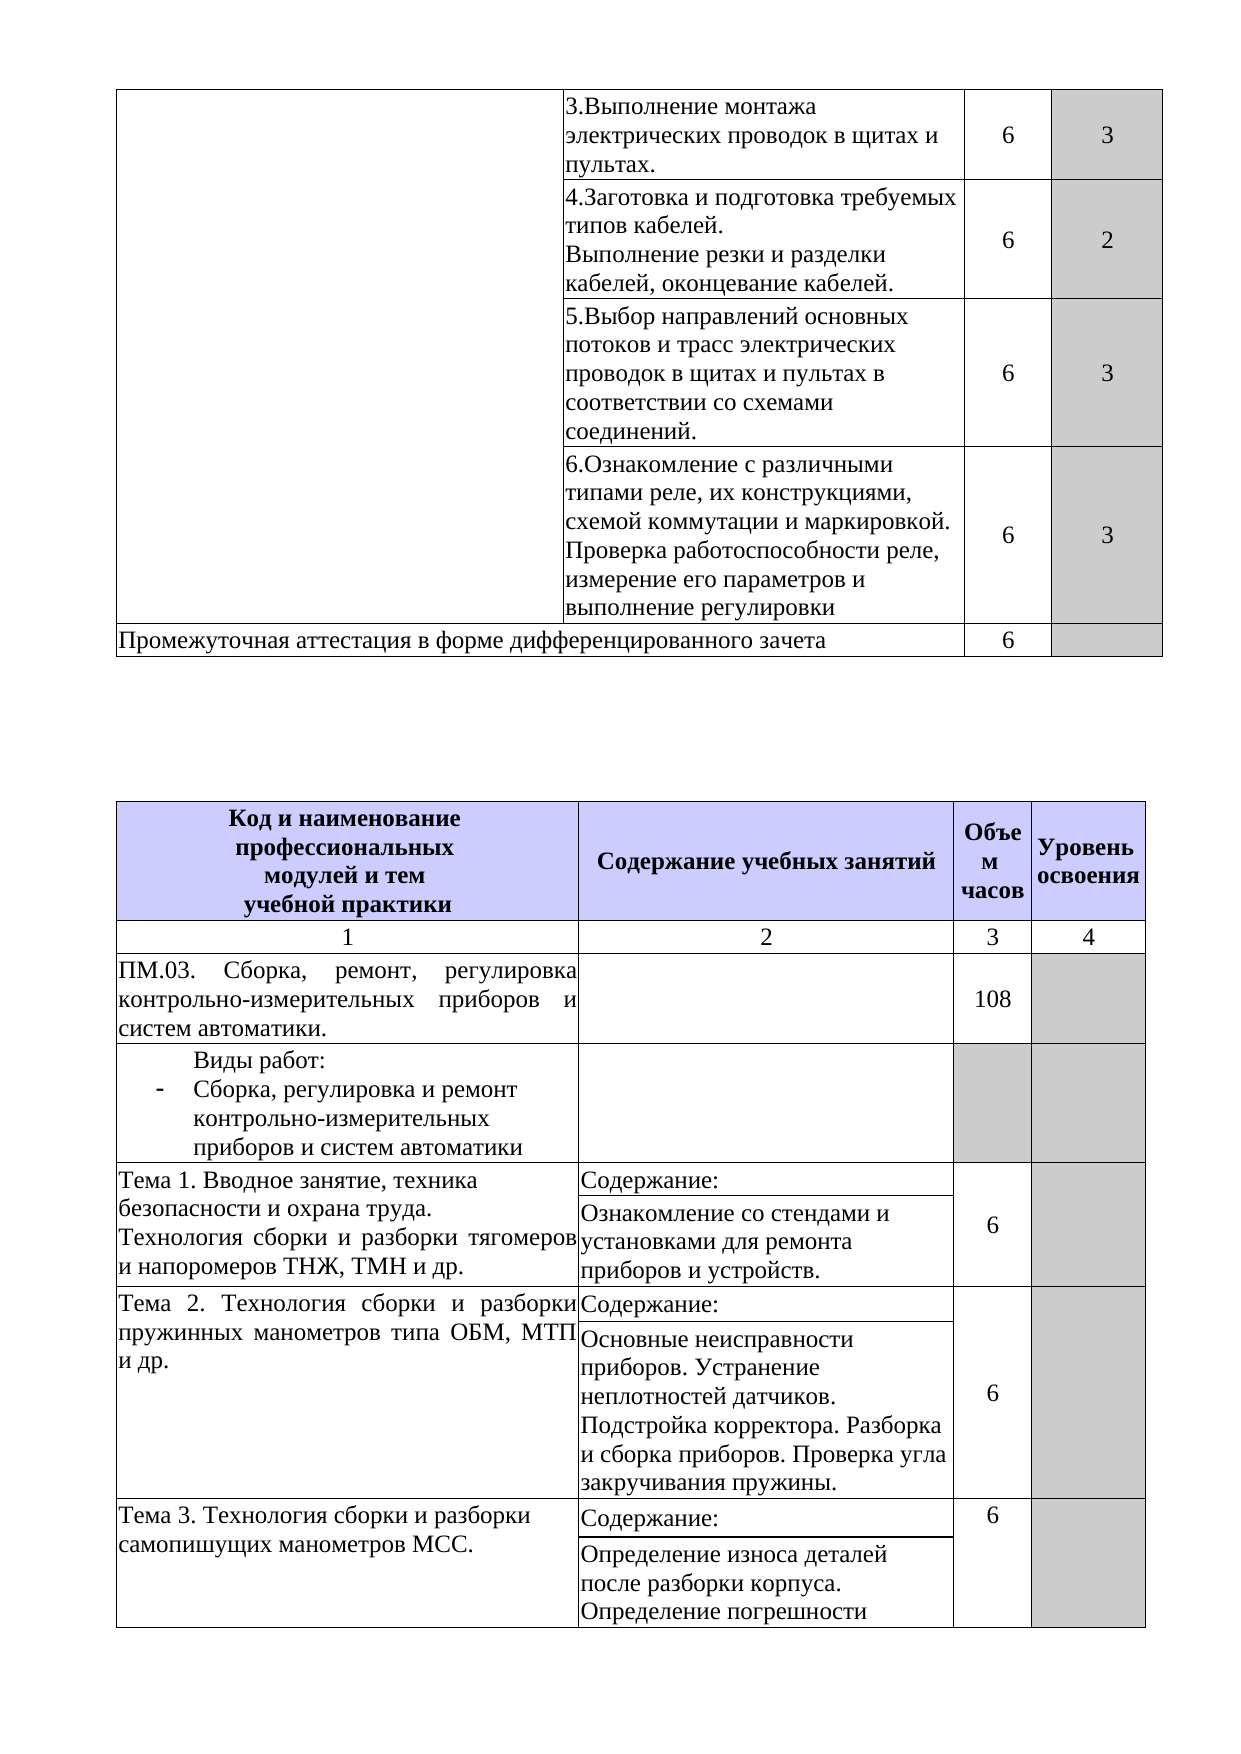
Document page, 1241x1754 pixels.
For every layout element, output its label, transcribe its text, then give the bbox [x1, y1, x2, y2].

table_cell [579, 1044, 953, 1162]
table_cell Основные неисправности приборов. Устранение неплотностей датчиков. Подстройка корректора. Разборка и сборка приборов. Проверка угла закручивания пружины. [579, 1322, 953, 1498]
table_cell 6 [965, 90, 1051, 179]
table_cell 6 [965, 447, 1051, 623]
table_cell 6 [965, 299, 1051, 446]
table_header Объем часов [954, 802, 1031, 920]
table_cell [1032, 954, 1145, 1043]
table_cell Тема 1. Вводное занятие, техника безопасности и охрана труда. Технология сборки и разборки тягомеров и напоромеров ТНЖ, ТМН и др. [117, 1163, 578, 1286]
table_cell [1032, 1499, 1145, 1627]
table_cell [954, 1044, 1031, 1162]
table_cell [1032, 1287, 1145, 1498]
table_cell 108 [954, 954, 1031, 1043]
table_cell 3.Выполнение монтажа электрических проводок в щитах и пультах. [564, 90, 964, 179]
table_cell Содержание: [579, 1163, 953, 1195]
table_cell 6 [965, 180, 1051, 298]
table_cell 5.Выбор направлений основных потоков и трасс электрических проводок в щитах и пультах в соответствии со схемами соединений. [564, 299, 964, 446]
table_cell Содержание: [579, 1287, 953, 1321]
table_cell 3 [1052, 90, 1162, 179]
table_cell ПМ.03. Сборка, ремонт, регулировка контрольно-измерительных приборов и систем автоматики. [117, 954, 578, 1043]
table_cell Промежуточная аттестация в форме дифференцированного зачета [117, 624, 964, 656]
table_cell Тема 2. Технология сборки и разборки пружинных манометров типа ОБМ, МТП и др. [117, 1287, 578, 1498]
table_header Код и наименование профессиональных модулей и тем учебной практики [117, 802, 578, 920]
table_cell 6.Ознакомление с различными типами реле, их конструкциями, схемой коммутации и маркировкой. Проверка работоспособности реле, измерение его параметров и выполнение регулировки [564, 447, 964, 623]
table_cell 4 [1032, 921, 1145, 953]
table_cell [1052, 624, 1162, 656]
table_cell 6 [954, 1287, 1031, 1498]
table_cell 1 [117, 921, 578, 953]
table_cell 3 [1052, 447, 1162, 623]
table_cell 6 [954, 1499, 1031, 1627]
table_cell [1032, 1163, 1145, 1286]
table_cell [579, 1538, 953, 1627]
table_cell 4.Заготовка и подготовка требуемых типов кабелей. Выполнение резки и разделки кабелей, оконцевание кабелей. [564, 180, 964, 298]
table_cell 2 [1052, 180, 1162, 298]
table_cell 6 [954, 1163, 1031, 1286]
table_cell [1032, 1044, 1145, 1162]
table_cell Тема 3. Технология сборки и разборки самопишущих манометров МСС. [117, 1499, 578, 1627]
table_header Содержание учебных занятий [579, 802, 953, 920]
table_cell Ознакомление со стендами и установками для ремонта приборов и устройств. [579, 1196, 953, 1286]
table_cell 2 [579, 921, 953, 953]
table_header Уровень освоения [1032, 802, 1145, 920]
table_cell 6 [965, 624, 1051, 656]
table_cell Виды работ: Сборка, регулировка и ремонт контрольно-измерительных приборов и систем автоматики [117, 1044, 578, 1162]
table_cell Содержание: [579, 1499, 953, 1536]
table_cell 3 [1052, 299, 1162, 446]
table_cell [579, 954, 953, 1043]
table_cell 3 [954, 921, 1031, 953]
